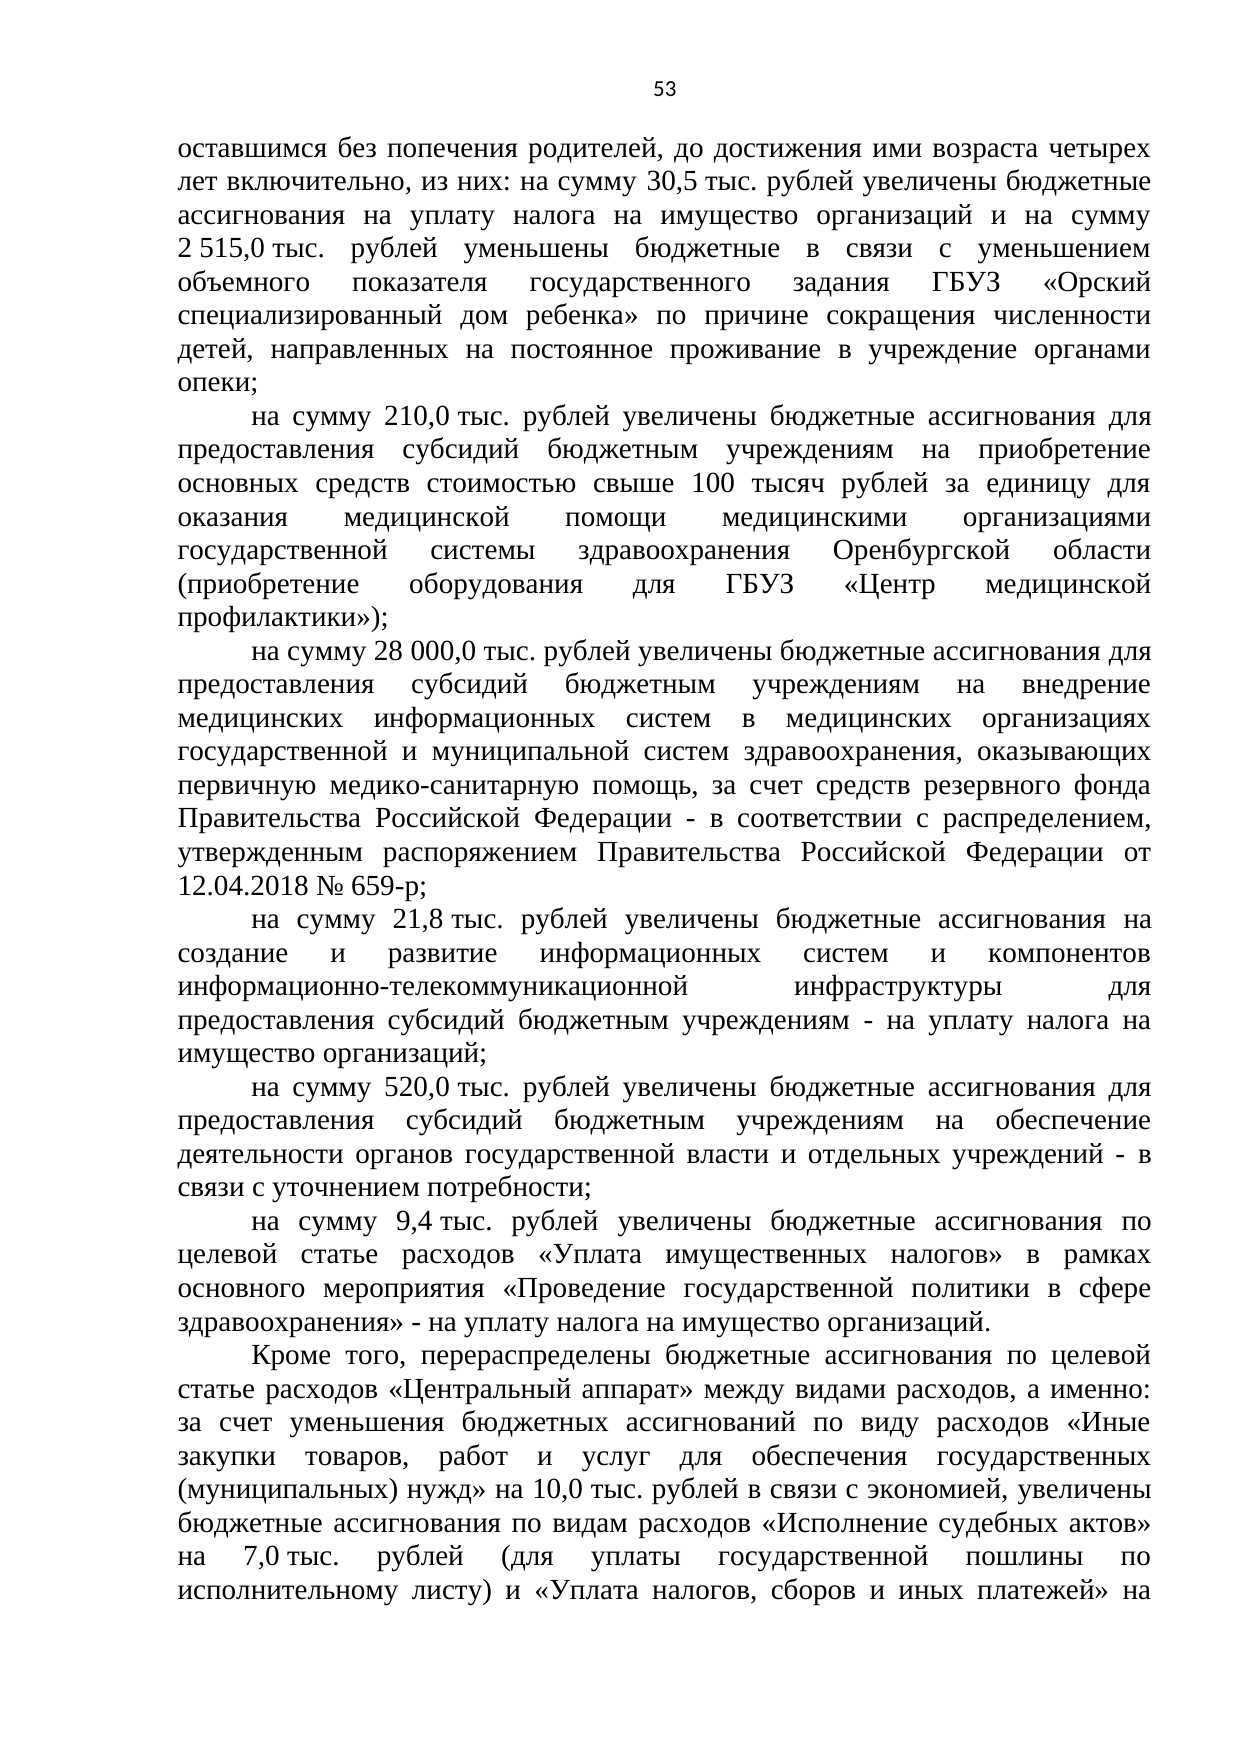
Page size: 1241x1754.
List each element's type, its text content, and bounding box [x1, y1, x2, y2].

text на сумму 21,8 тыс. рублей увеличены бюджетные ассигнования на создание и развитие информационных систем и компонентов информационно-телекоммуникационной инфраструктуры для предоставления субсидий бюджетным учреждениям - на уплату налога на имущество организаций; [177, 901, 1152, 1069]
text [177, 130, 1152, 398]
text на сумму 520,0 тыс. рублей увеличены бюджетные ассигнования для предоставления субсидий бюджетным учреждениям на обеспечение деятельности органов государственной власти и отдельных учреждений - в связи с уточнением потребности; [177, 1069, 1152, 1203]
text на сумму 28 000,0 тыс. рублей увеличены бюджетные ассигнования для предоставления субсидий бюджетным учреждениям на внедрение медицинских информационных систем в медицинских организациях государственной и муниципальной систем здравоохранения, оказывающих первичную медико-санитарную помощь, за счет средств резервного фонда Правительства Российской Федерации - в соответствии с распределением, утвержденным распоряжением Правительства Российской Федерации от 12.04.2018 № 659-р; [177, 633, 1152, 901]
text на сумму 210,0 тыс. рублей увеличены бюджетные ассигнования для предоставления субсидий бюджетным учреждениям на приобретение основных средств стоимостью свыше 100 тысяч рублей за единицу для оказания медицинской помощи медицинскими организациями государственной системы здравоохранения Оренбургской области (приобретение оборудования для ГБУЗ «Центр медицинской профилактики»); [177, 398, 1152, 633]
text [177, 1337, 1152, 1606]
text на сумму 9,4 тыс. рублей увеличены бюджетные ассигнования по целевой статье расходов «Уплата имущественных налогов» в рамках основного мероприятия «Проведение государственной политики в сфере здравоохранения» - на уплату налога на имущество организаций. [177, 1203, 1152, 1337]
